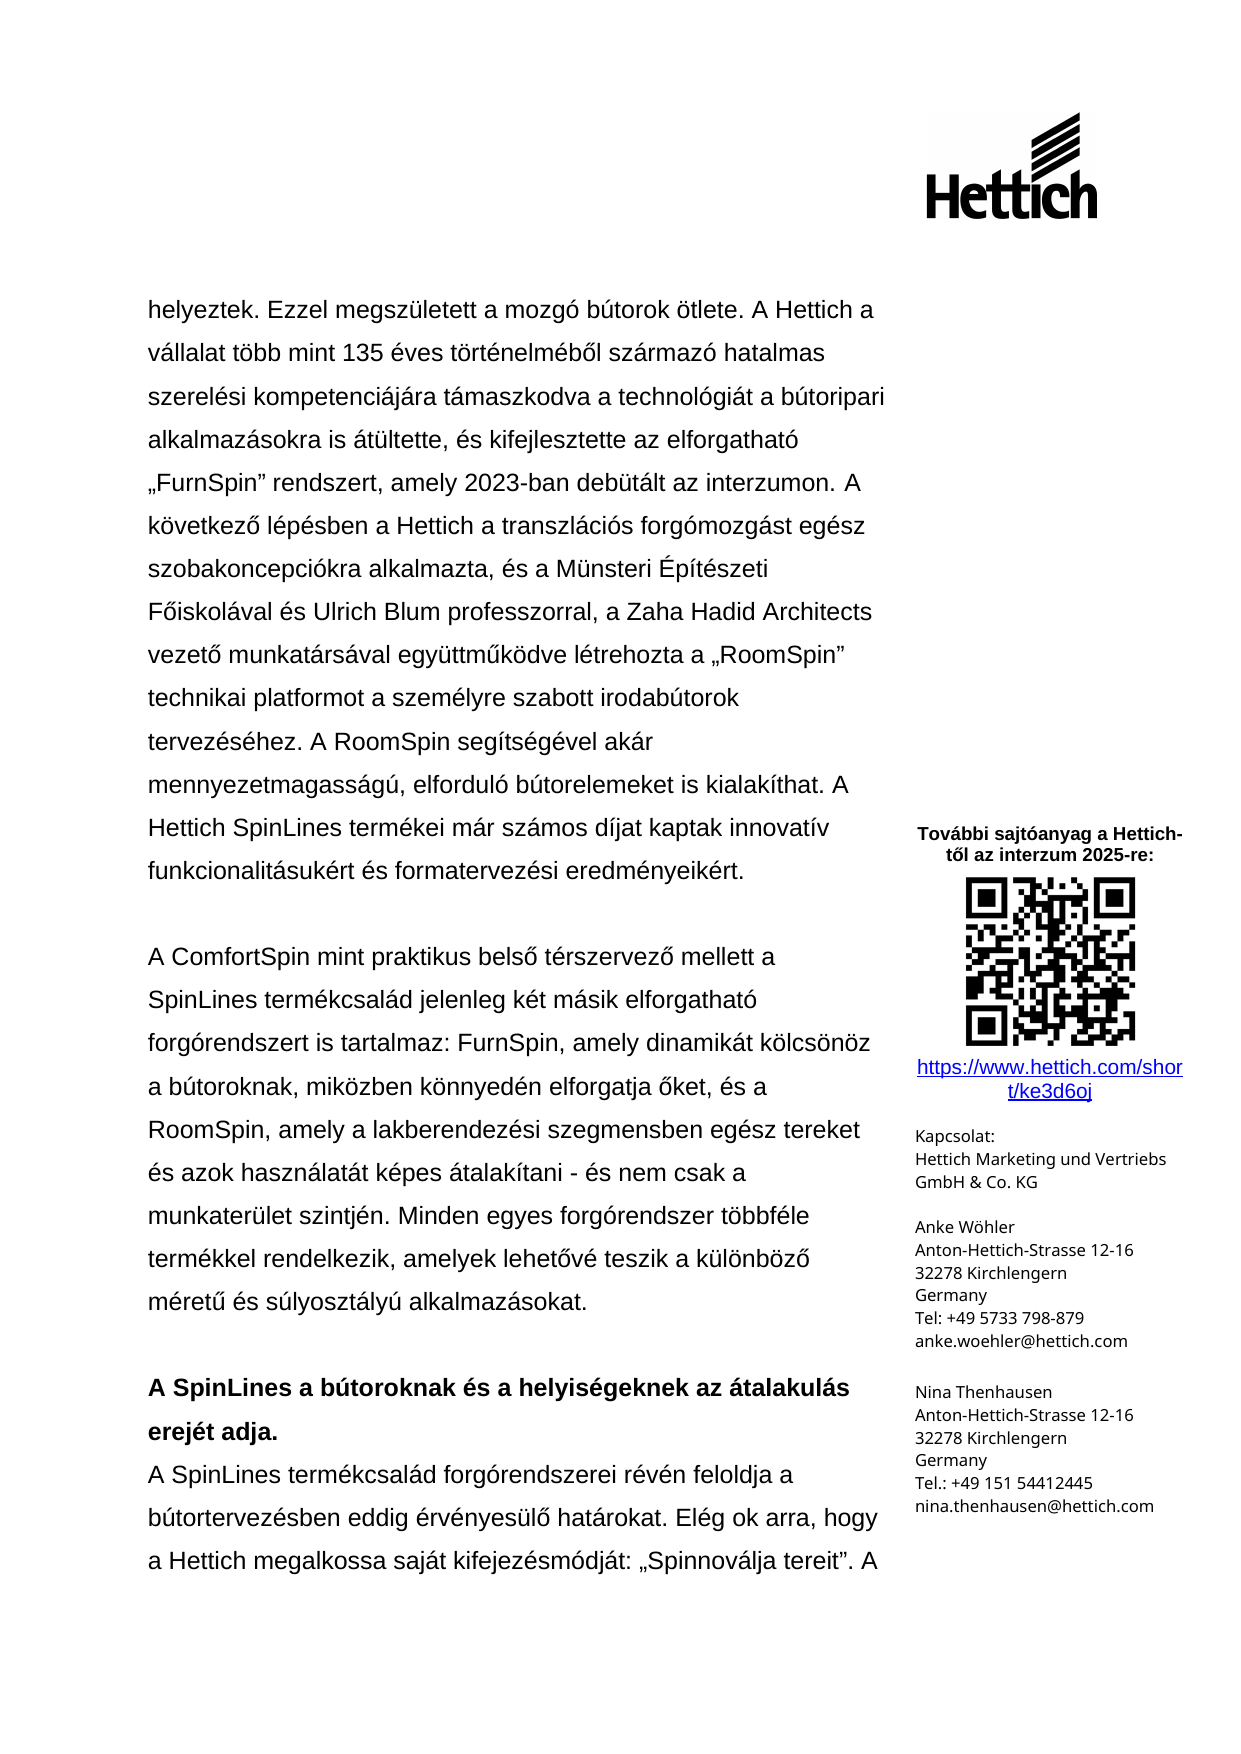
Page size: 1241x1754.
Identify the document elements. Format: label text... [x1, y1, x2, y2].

text A SpinLines a bútoroknak és a helyiségeknek az átalakulás erejét adja. [148, 1373, 886, 1445]
text A ComfortSpin mint praktikus belső térszervező mellett a SpinLines termékcsalád jelenleg két másik elforgatható forgórendszert is tartalmaz: FurnSpin, amely dinamikát kölcsönöz a bútoroknak, miközben könnyedén elforgatja őket, és a RoomSpin, amely a lakberendezési szegmensben egész tereket és azok használatát képes átalakítani - és nem csak a munkaterület szintjén. Minden egyes forgórendszer többféle termékkel rendelkezik, amelyek lehetővé teszik a különböző méretű és súlyosztályú alkalmazásokat. [148, 942, 886, 1316]
picture [926, 112, 1097, 219]
